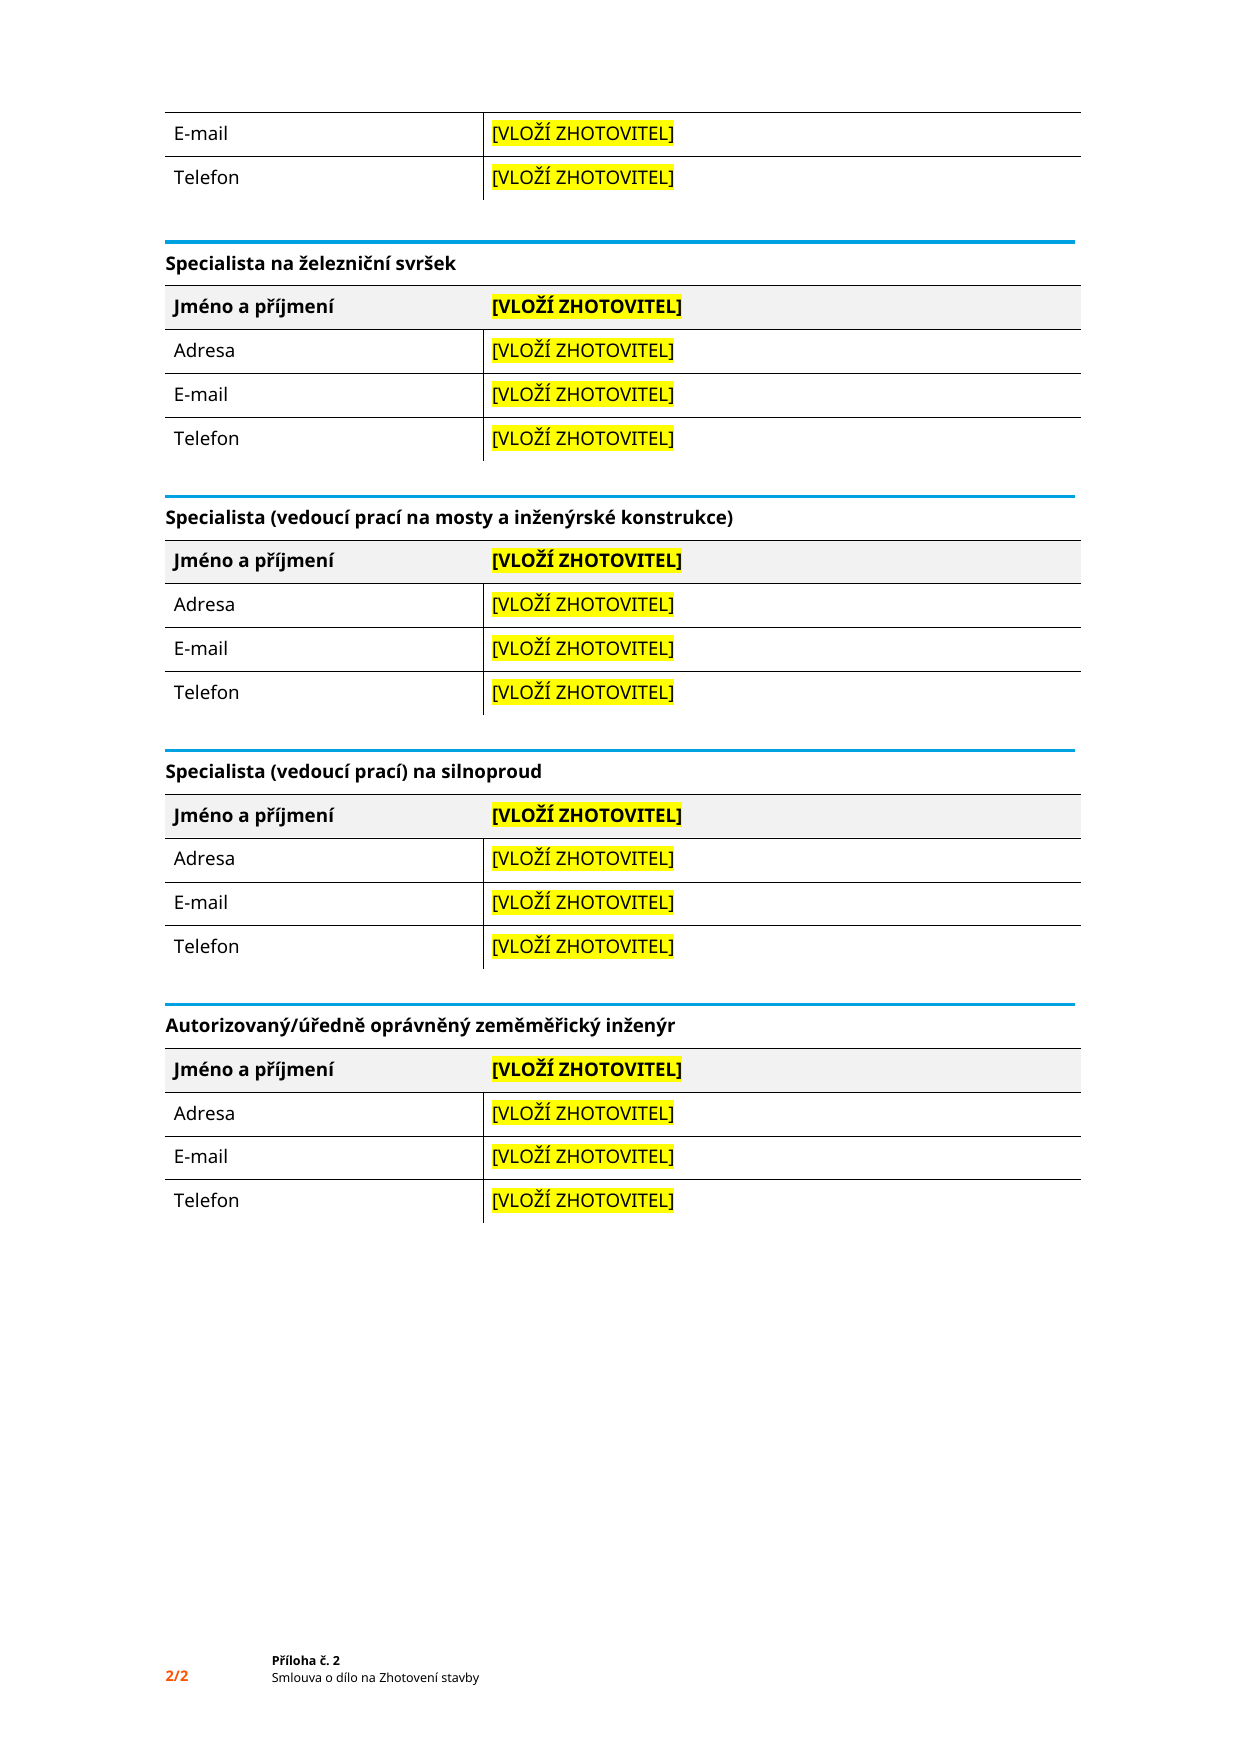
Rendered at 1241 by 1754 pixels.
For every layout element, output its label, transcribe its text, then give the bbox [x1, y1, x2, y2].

table_cell Telefon [165, 418, 483, 461]
table_cell [VLOŽÍ ZHOTOVITEL] [484, 113, 1081, 156]
table_cell [VLOŽÍ ZHOTOVITEL] [484, 1137, 1081, 1179]
table_cell [VLOŽÍ ZHOTOVITEL] [484, 926, 1081, 969]
table_cell Telefon [165, 672, 483, 715]
table_header [VLOŽÍ ZHOTOVITEL] [484, 286, 1081, 329]
table_cell [VLOŽÍ ZHOTOVITEL] [484, 628, 1081, 671]
table_cell [VLOŽÍ ZHOTOVITEL] [484, 330, 1081, 373]
table_cell [VLOŽÍ ZHOTOVITEL] [484, 418, 1081, 461]
text Specialista na železniční svršek [165, 244, 1075, 275]
table_header [VLOŽÍ ZHOTOVITEL] [484, 1049, 1081, 1092]
table_cell E-mail [165, 628, 483, 671]
table_cell [VLOŽÍ ZHOTOVITEL] [484, 157, 1081, 200]
table_header Jméno a příjmení [165, 286, 484, 329]
table_cell [VLOŽÍ ZHOTOVITEL] [484, 1093, 1081, 1136]
table_header [VLOŽÍ ZHOTOVITEL] [484, 541, 1081, 583]
table_header Jméno a příjmení [165, 541, 484, 583]
table_cell Telefon [165, 926, 483, 969]
text Specialista (vedoucí prací) na silnoproud [165, 752, 1075, 784]
table_cell Adresa [165, 839, 483, 881]
table_cell [VLOŽÍ ZHOTOVITEL] [484, 672, 1081, 715]
table_header [VLOŽÍ ZHOTOVITEL] [484, 795, 1081, 837]
table_cell [VLOŽÍ ZHOTOVITEL] [484, 839, 1081, 881]
table_header Jméno a příjmení [165, 1049, 484, 1092]
table_cell Adresa [165, 584, 483, 627]
table_cell Adresa [165, 330, 483, 373]
table_cell Adresa [165, 1093, 483, 1136]
table_cell E-mail [165, 374, 483, 417]
text Autorizovaný/úředně oprávněný zeměměřický inženýr [165, 1006, 1075, 1038]
table_cell [VLOŽÍ ZHOTOVITEL] [484, 1180, 1081, 1223]
text Specialista (vedoucí prací na mosty a inženýrské konstrukce) [165, 498, 1075, 529]
table_cell [VLOŽÍ ZHOTOVITEL] [484, 374, 1081, 417]
table_cell E-mail [165, 883, 483, 925]
table_cell Telefon [165, 1180, 483, 1223]
table_header Jméno a příjmení [165, 795, 484, 837]
table_cell E-mail [165, 113, 483, 156]
table_cell [VLOŽÍ ZHOTOVITEL] [484, 584, 1081, 627]
table_cell E-mail [165, 1137, 483, 1179]
table_cell Telefon [165, 157, 483, 200]
table_cell [VLOŽÍ ZHOTOVITEL] [484, 883, 1081, 925]
